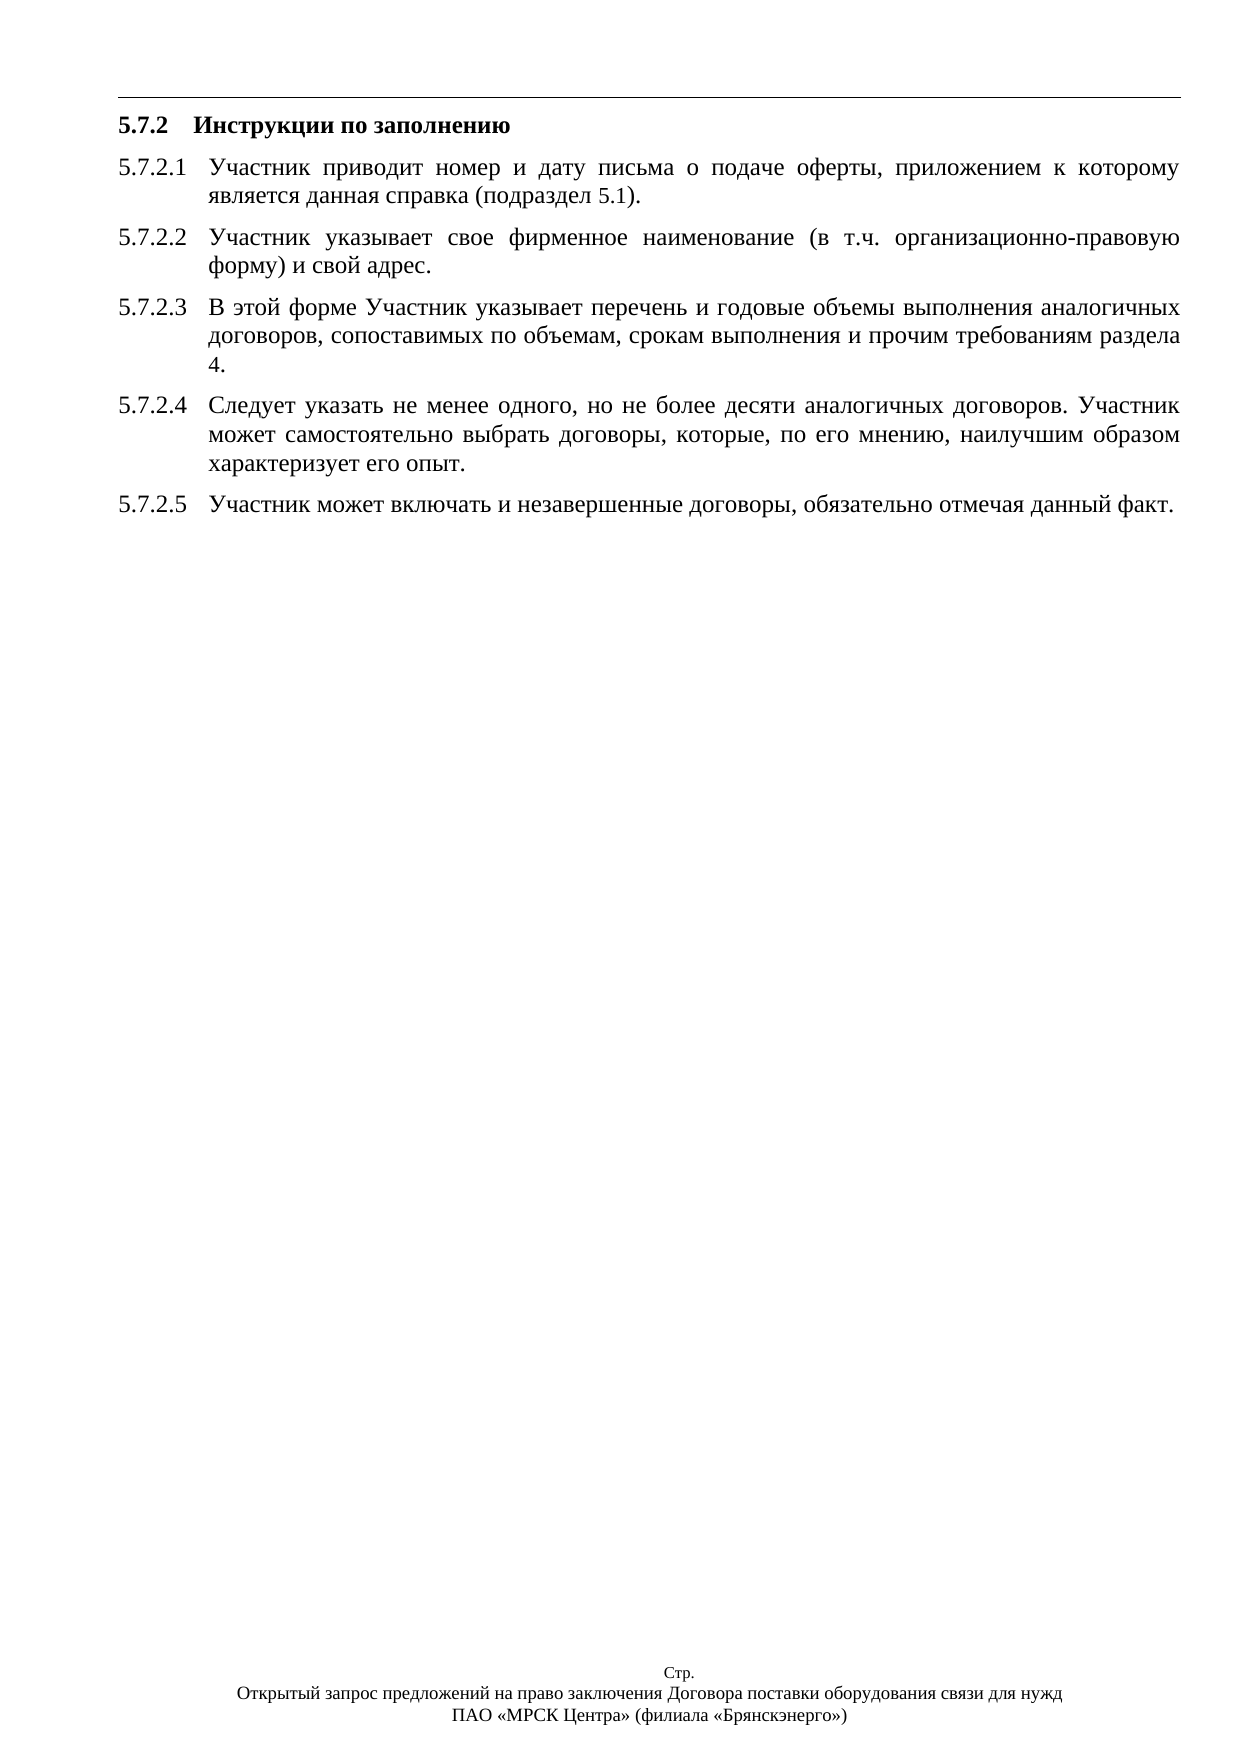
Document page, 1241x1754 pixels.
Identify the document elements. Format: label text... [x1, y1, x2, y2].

list Участник может включать и незавершенные договоры, обязательно отмечая данный факт. [118, 489, 1181, 518]
subtitle Инструкции по заполнению [118, 111, 1181, 139]
list Следует указать не менее одного, но не более десяти аналогичных договоров. Участник может самостоятельно выбрать договоры, которые, по его мнению, наилучшим образом характеризует его опыт. [118, 391, 1181, 477]
list Участник приводит номер и дату письма о подаче оферты, приложением к которому является данная справка (подраздел 5.1). [118, 152, 1181, 209]
list Участник указывает свое фирменное наименование (в т.ч. организационно-правовую форму) и свой адрес. [118, 222, 1181, 279]
list В этой форме Участник указывает перечень и годовые объемы выполнения аналогичных договоров, сопоставимых по объемам, срокам выполнения и прочим требованиям раздела 4. [118, 292, 1181, 378]
